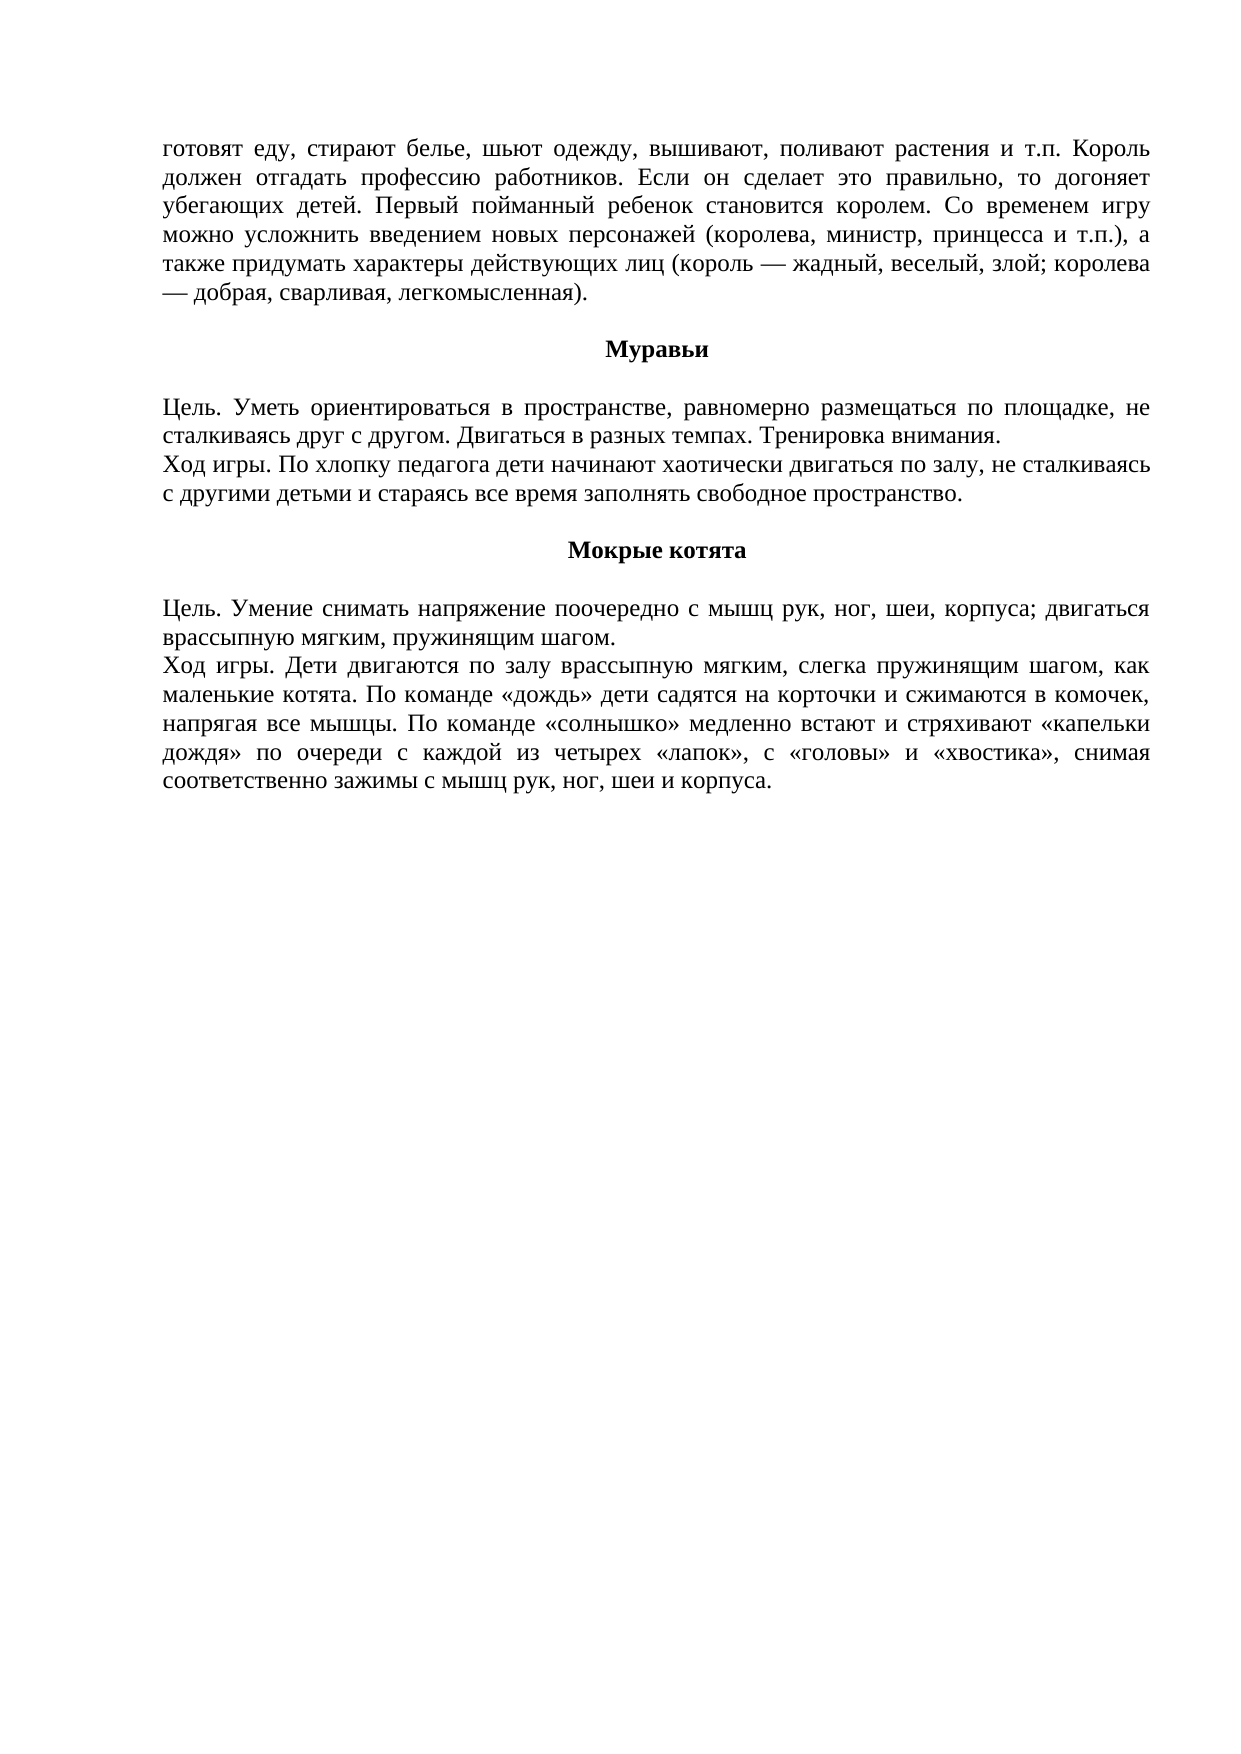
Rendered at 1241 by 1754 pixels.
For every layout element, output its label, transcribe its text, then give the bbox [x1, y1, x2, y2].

text Цель. Умение снимать напряжение поочередно с мышц рук, ног, шеи, корпуса; двигаться врассыпную мягким, пружинящим шагом. [162, 593, 1151, 650]
text Муравьи [162, 334, 1151, 363]
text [162, 133, 1151, 305]
text Ход игры. Дети двигаются по залу врассыпную мягким, слегка пружинящим шагом, как маленькие котята. По команде «дождь» дети садятся на корточки и сжимаются в комочек, напрягая все мышцы. По команде «солнышко» медленно встают и стряхивают «капельки дождя» по очереди с каждой из четырех «лапок», с «головы» и «хвостика», снимая соответственно зажимы с мышц рук, ног, шеи и корпуса. [162, 650, 1151, 794]
text Цель. Уметь ориентироваться в пространстве, равномерно размещаться по площадке, не сталкиваясь друг с другом. Двигаться в разных темпах. Тренировка внимания. [162, 392, 1151, 449]
text Ход игры. По хлопку педагога дети начинают хаотически двигаться по залу, не сталкиваясь с другими детьми и стараясь все время заполнять свободное пространство. [162, 449, 1151, 507]
text Мокрые котята [162, 535, 1151, 564]
